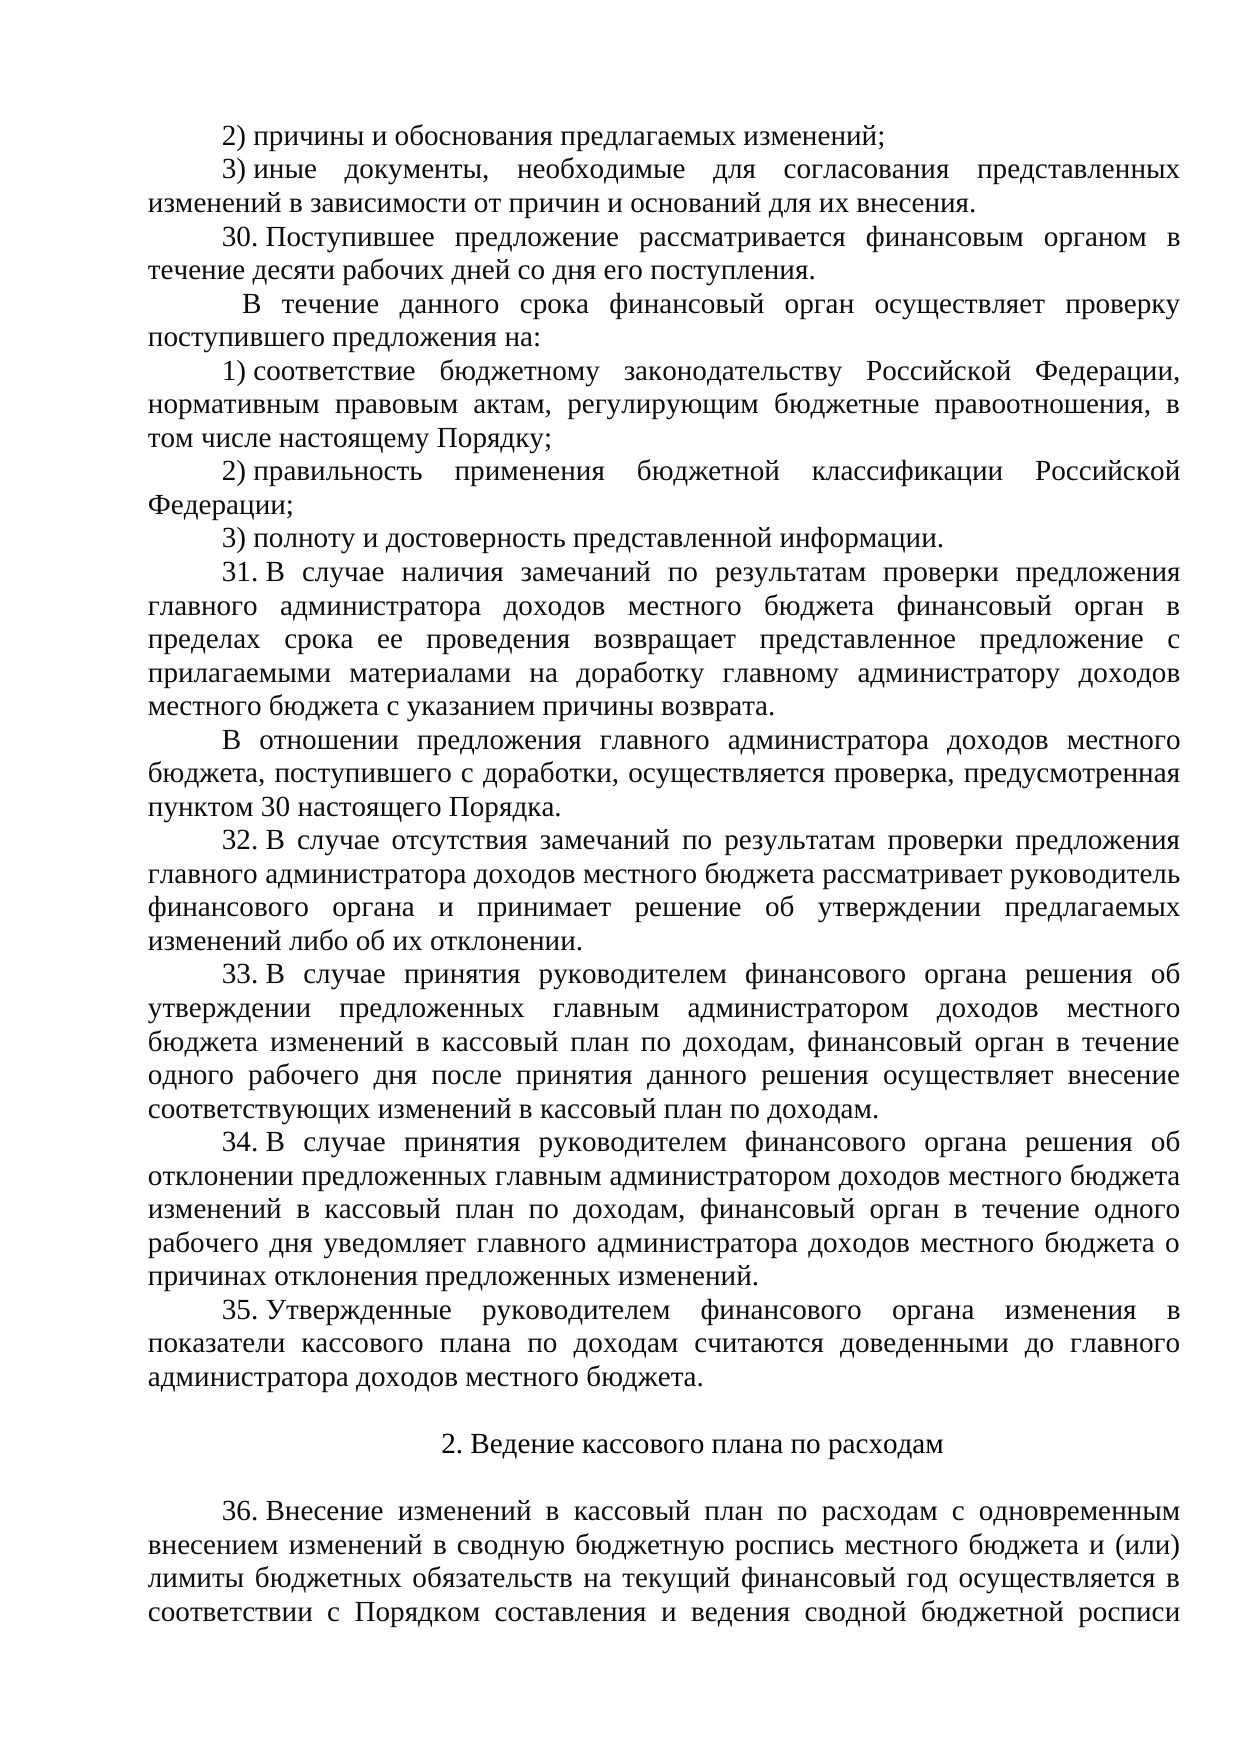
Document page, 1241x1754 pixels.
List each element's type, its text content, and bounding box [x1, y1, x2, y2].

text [148, 1493, 1181, 1627]
text 3) полноту и достоверность представленной информации. [148, 521, 1181, 554]
text 33. В случае принятия руководителем финансового органа решения об утверждении предложенных главным администратором доходов местного бюджета изменений в кассовый план по доходам, финансовый орган в течение одного рабочего дня после принятия данного решения осуществляет внесение соответствующих изменений в кассовый план по доходам. [148, 957, 1181, 1124]
text 3) иные документы, необходимые для согласования представленных изменений в зависимости от причин и оснований для их внесения. [148, 152, 1181, 219]
text 2. Ведение кассового плана по расходам [148, 1426, 1181, 1460]
text В отношении предложения главного администратора доходов местного бюджета, поступившего с доработки, осуществляется проверка, предусмотренная пунктом 30 настоящего Порядка. [148, 722, 1181, 822]
text 30. Поступившее предложение рассматривается финансовым органом в течение десяти рабочих дней со дня его поступления. [148, 219, 1181, 286]
text 34. В случае принятия руководителем финансового органа решения об отклонении предложенных главным администратором доходов местного бюджета изменений в кассовый план по доходам, финансовый орган в течение одного рабочего дня уведомляет главного администратора доходов местного бюджета о причинах отклонения предложенных изменений. [148, 1124, 1181, 1292]
text В течение данного срока финансовый орган осуществляет проверку поступившего предложения на: [148, 286, 1181, 353]
text 1) соответствие бюджетному законодательству Российской Федерации, нормативным правовым актам, регулирующим бюджетные правоотношения, в том числе настоящему Порядку; [148, 353, 1181, 453]
text 32. В случае отсутствия замечаний по результатам проверки предложения главного администратора доходов местного бюджета рассматривает руководитель финансового органа и принимает решение об утверждении предлагаемых изменений либо об их отклонении. [148, 822, 1181, 957]
text 2) причины и обоснования предлагаемых изменений; [148, 118, 1181, 152]
text 31. В случае наличия замечаний по результатам проверки предложения главного администратора доходов местного бюджета финансовый орган в пределах срока ее проведения возвращает представленное предложение с прилагаемыми материалами на доработку главному администратору доходов местного бюджета с указанием причины возврата. [148, 554, 1181, 722]
text 35. Утвержденные руководителем финансового органа изменения в показатели кассового плана по доходам считаются доведенными до главного администратора доходов местного бюджета. [148, 1292, 1181, 1393]
text 2) правильность применения бюджетной классификации Российской Федерации; [148, 453, 1181, 521]
